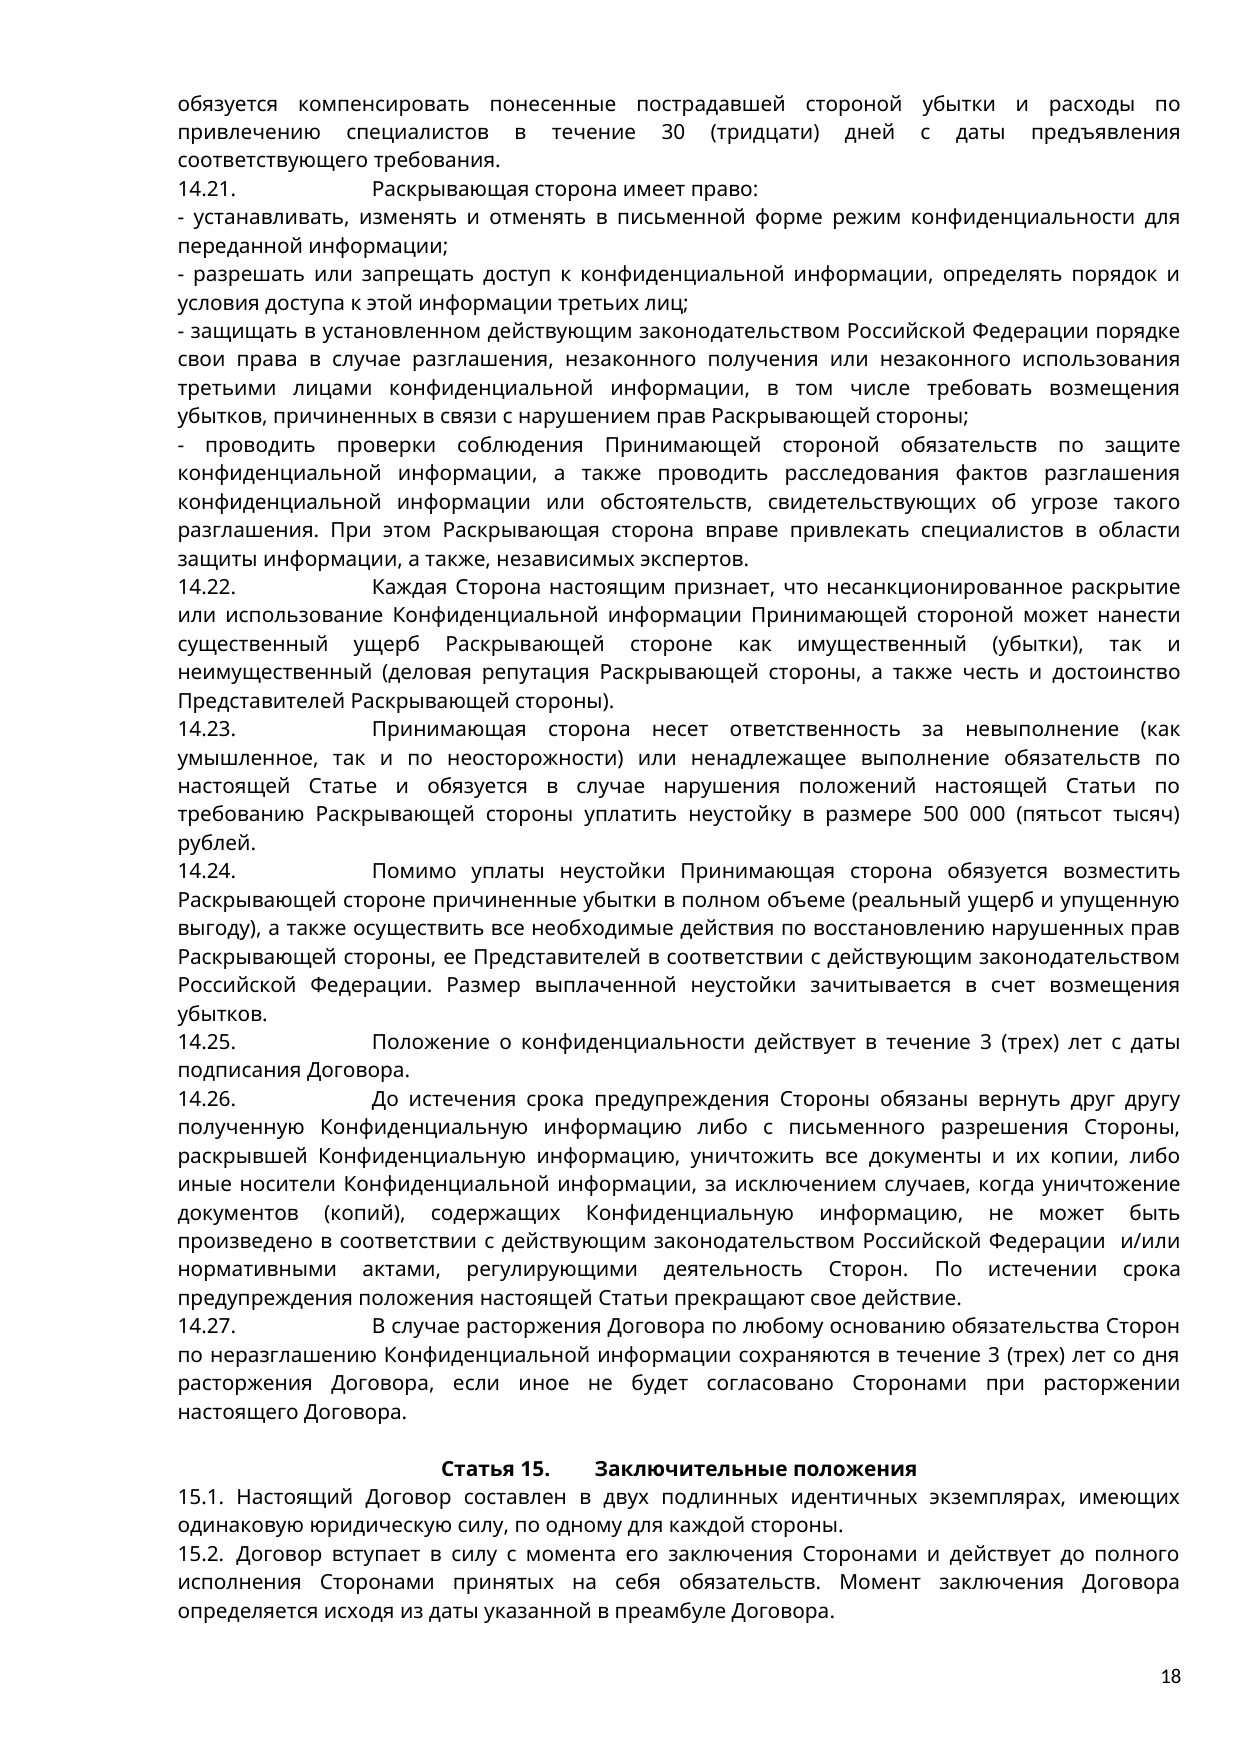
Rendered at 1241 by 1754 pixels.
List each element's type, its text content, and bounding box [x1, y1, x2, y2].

text - защищать в установленном действующим законодательством Российской Федерации порядке свои права в случае разглашения, незаконного получения или незаконного использования третьими лицами конфиденциальной информации, в том числе требовать возмещения убытков, причиненных в связи с нарушением прав Раскрывающей стороны; [177, 316, 1181, 430]
list Раскрывающая сторона имеет право: [177, 174, 1181, 202]
list Помимо уплаты неустойки Принимающая сторона обязуется возместить Раскрывающей стороне причиненные убытки в полном объеме (реальный ущерб и упущенную выгоду), а также осуществить все необходимые действия по восстановлению нарушенных прав Раскрывающей стороны, ее Представителей в соответствии с действующим законодательством Российской Федерации. Размер выплаченной неустойки зачитывается в счет возмещения убытков. [177, 856, 1181, 1027]
list Положение о конфиденциальности действует в течение 3 (трех) лет с даты подписания Договора. [177, 1027, 1181, 1084]
list В случае расторжения Договора по любому основанию обязательства Сторон по неразглашению Конфиденциальной информации сохраняются в течение 3 (трех) лет со дня расторжения Договора, если иное не будет согласовано Сторонами при расторжении настоящего Договора. [177, 1311, 1181, 1425]
text - разрешать или запрещать доступ к конфиденциальной информации, определять порядок и условия доступа к этой информации третьих лиц; [177, 259, 1181, 316]
list Каждая Сторона настоящим признает, что несанкционированное раскрытие или использование Конфиденциальной информации Принимающей стороной может нанести существенный ущерб Раскрывающей стороне как имущественный (убытки), так и неимущественный (деловая репутация Раскрывающей стороны, а также честь и достоинство Представителей Раскрывающей стороны). [177, 572, 1181, 714]
list Принимающая сторона несет ответственность за невыполнение (как умышленное, так и по неосторожности) или ненадлежащее выполнение обязательств по настоящей Статье и обязуется в случае нарушения положений настоящей Статьи по требованию Раскрывающей стороны уплатить неустойку в размере 500 000 (пятьсот тысяч) рублей. [177, 714, 1181, 856]
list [177, 89, 1181, 174]
text - устанавливать, изменять и отменять в письменной форме режим конфиденциальности для переданной информации; [177, 202, 1181, 259]
text - проводить проверки соблюдения Принимающей стороной обязательств по защите конфиденциальной информации, а также проводить расследования фактов разглашения конфиденциальной информации или обстоятельств, свидетельствующих об угрозе такого разглашения. При этом Раскрывающая сторона вправе привлекать специалистов в области защиты информации, а также, независимых экспертов. [177, 430, 1181, 572]
list Настоящий Договор составлен в двух подлинных идентичных экземплярах, имеющих одинаковую юридическую силу, по одному для каждой стороны. [177, 1482, 1181, 1539]
subtitle Заключительные положения [177, 1454, 1181, 1482]
list Договор вступает в силу с момента его заключения Сторонами и действует до полного исполнения Сторонами принятых на себя обязательств. Момент заключения Договора определяется исходя из даты указанной в преамбуле Договора. [177, 1539, 1181, 1624]
list До истечения срока предупреждения Стороны обязаны вернуть друг другу полученную Конфиденциальную информацию либо с письменного разрешения Стороны, раскрывшей Конфиденциальную информацию, уничтожить все документы и их копии, либо иные носители Конфиденциальной информации, за исключением случаев, когда уничтожение документов (копий), содержащих Конфиденциальную информацию, не может быть произведено в соответствии с действующим законодательством Российской Федерации и/или нормативными актами, регулирующими деятельность Сторон. По истечении срока предупреждения положения настоящей Статьи прекращают свое действие. [177, 1084, 1181, 1311]
